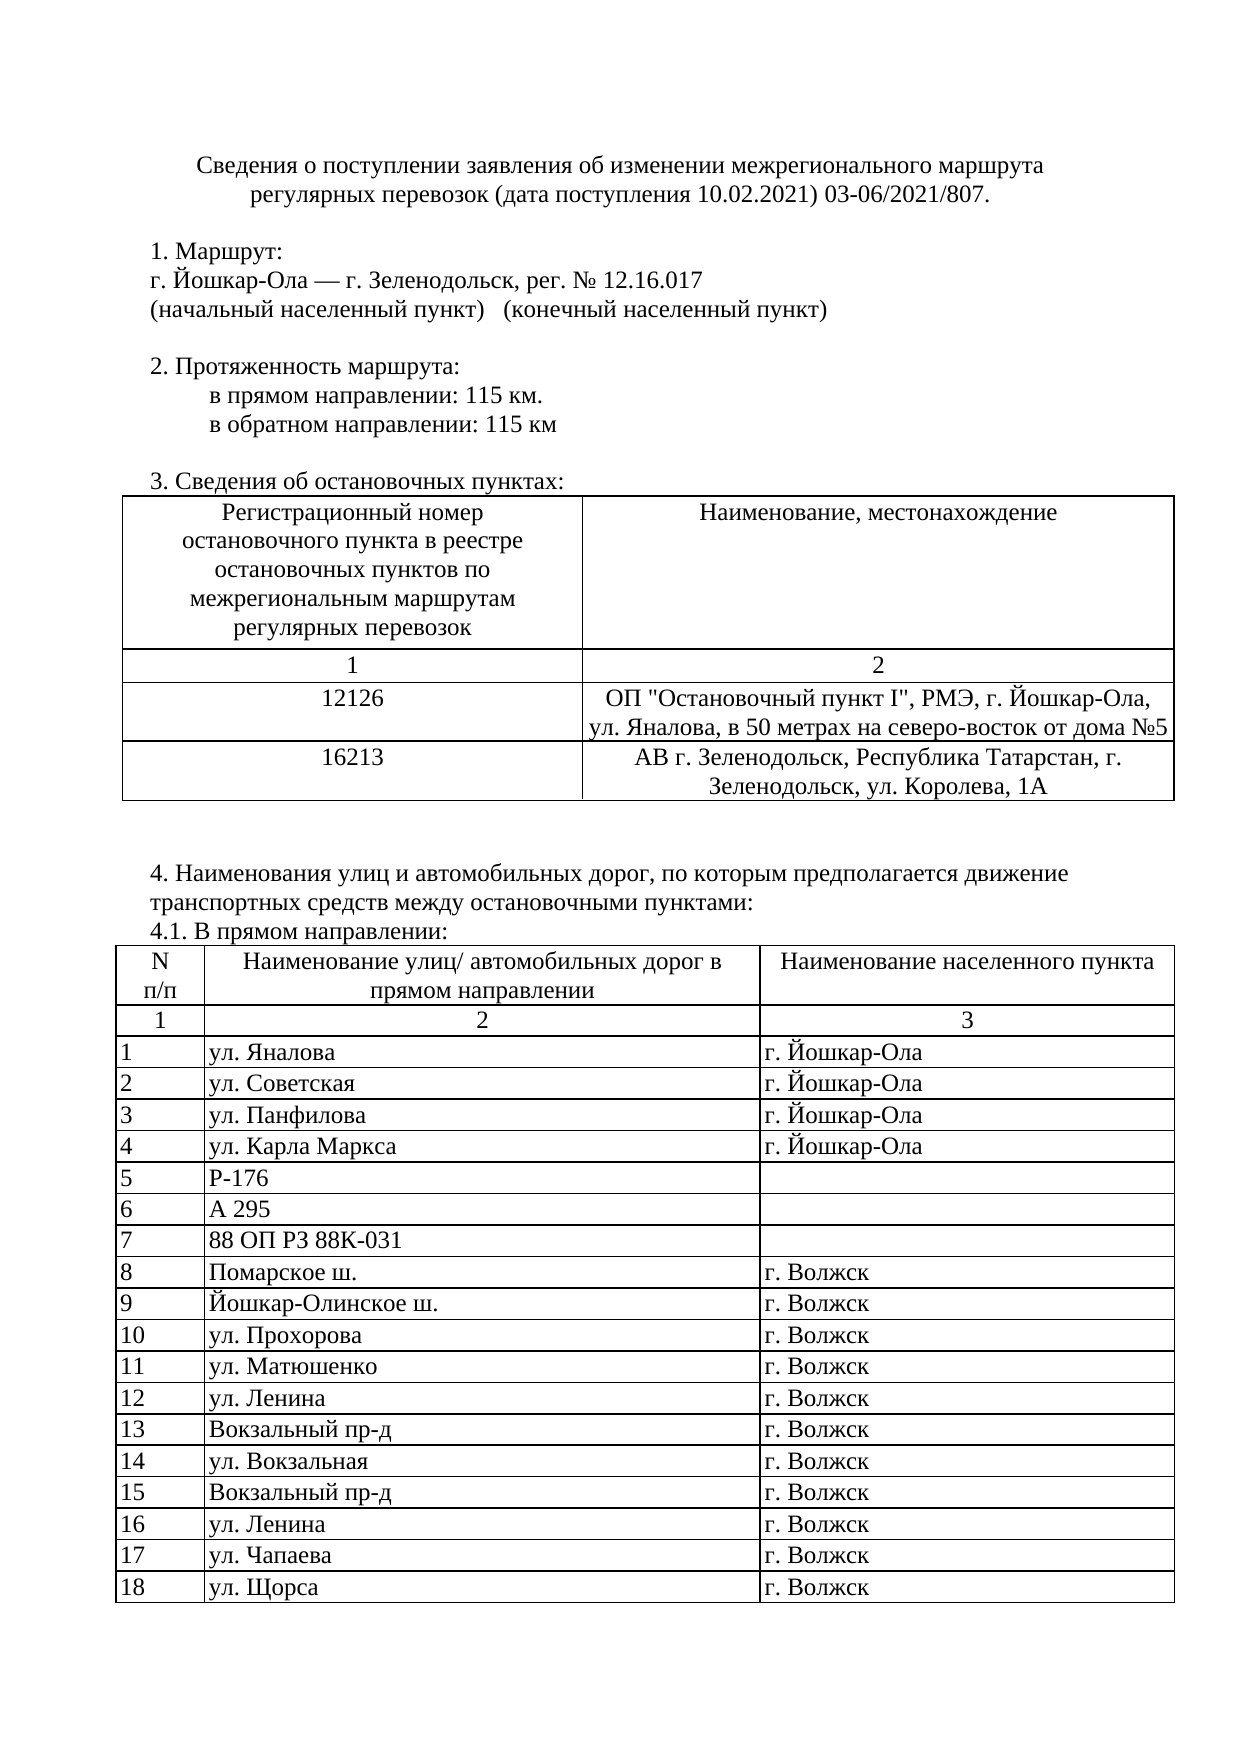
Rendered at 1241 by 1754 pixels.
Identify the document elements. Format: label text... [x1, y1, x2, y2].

table_cell 8 [117, 1257, 204, 1287]
table_cell 17 [117, 1540, 204, 1570]
table_cell г. Волжск [761, 1289, 1174, 1318]
table_cell г. Волжск [761, 1352, 1174, 1381]
table_cell Р-176 [205, 1163, 759, 1193]
table_cell ул. Ленина [205, 1383, 759, 1413]
table_cell ул. Прохорова [205, 1320, 759, 1350]
table_cell 14 [117, 1446, 204, 1476]
table_header N п/п [117, 946, 204, 1004]
table_cell г. Волжск [761, 1509, 1174, 1539]
table_cell ул. Ленина [205, 1509, 759, 1539]
text в обратном направлении: 115 км [150, 409, 1090, 437]
table_cell 18 [117, 1572, 204, 1602]
text 4.1. В прямом направлении: [150, 916, 1090, 945]
table_cell 13 [117, 1415, 204, 1444]
table_cell г. Волжск [761, 1257, 1174, 1287]
table_cell г. Волжск [761, 1540, 1174, 1570]
table_cell [761, 1226, 1174, 1256]
text г. Йошкар-Ола — г. Зеленодольск, рег. № 12.16.017 [150, 265, 1090, 294]
table_header Наименование улиц/ автомобильных дорог в прямом направлении [205, 946, 759, 1004]
table_cell Вокзальный пр-д [205, 1415, 759, 1444]
table_cell 9 [117, 1289, 204, 1318]
table_cell 12 [117, 1383, 204, 1413]
table_cell 3 [117, 1100, 204, 1130]
table_header Наименование, местонахождение [583, 497, 1173, 648]
table_cell 10 [117, 1320, 204, 1350]
table_cell ул. Советская [205, 1068, 759, 1098]
table_cell г. Волжск [761, 1477, 1174, 1507]
table_cell 3 [761, 1006, 1174, 1035]
table_cell г. Волжск [761, 1320, 1174, 1350]
table_cell АВ г. Зеленодольск, Республика Татарстан, г. Зеленодольск, ул. Королева, 1А [583, 742, 1173, 799]
table_cell г. Волжск [761, 1446, 1174, 1476]
table_cell 16213 [123, 742, 582, 799]
table_cell 6 [117, 1194, 204, 1224]
table_cell г. Волжск [761, 1383, 1174, 1413]
table_cell Помарское ш. [205, 1257, 759, 1287]
text 1. Маршрут: [150, 236, 1090, 265]
table_cell 7 [117, 1226, 204, 1256]
table_cell 16 [117, 1509, 204, 1539]
table_cell 2 [205, 1006, 759, 1035]
table_cell Йошкар-Олинское ш. [205, 1289, 759, 1318]
table_cell г. Волжск [761, 1572, 1174, 1602]
table_cell 1 [123, 650, 582, 681]
table_cell 1 [117, 1006, 204, 1035]
table_cell 1 [117, 1037, 204, 1067]
table_cell 2 [583, 650, 1173, 681]
table_cell г. Йошкар-Ола [761, 1068, 1174, 1098]
text 4. Наименования улиц и автомобильных дорог, по которым предполагается движение транспортных средств между остановочными пунктами: [150, 858, 1090, 916]
table_cell 12126 [123, 683, 582, 740]
table_cell г. Йошкар-Ола [761, 1100, 1174, 1130]
table_cell ул. Панфилова [205, 1100, 759, 1130]
table_cell г. Йошкар-Ола [761, 1131, 1174, 1161]
table_cell ул. Яналова [205, 1037, 759, 1067]
table_cell ул. Вокзальная [205, 1446, 759, 1476]
table_cell Вокзальный пр-д [205, 1477, 759, 1507]
text 2. Протяженность маршрута: [150, 351, 1090, 380]
table_cell [761, 1163, 1174, 1193]
text (начальный населенный пункт) (конечный населенный пункт) [150, 294, 1090, 322]
table_cell ул. Матюшенко [205, 1352, 759, 1381]
text 3. Сведения об остановочных пунктах: [150, 466, 1090, 495]
table_cell 15 [117, 1477, 204, 1507]
table_cell 5 [117, 1163, 204, 1193]
table_cell г. Волжск [761, 1415, 1174, 1444]
table_cell 2 [117, 1068, 204, 1098]
table_cell ул. Щорса [205, 1572, 759, 1602]
table_header Регистрационный номер остановочного пункта в реестре остановочных пунктов по межрегиональным маршрутам регулярных перевозок [123, 497, 582, 648]
text Сведения о поступлении заявления об изменении межрегионального маршрута регулярных перевозок (дата поступления 10.02.2021) 03-06/2021/807. [150, 150, 1090, 207]
text в прямом направлении: 115 км. [150, 380, 1090, 409]
table_cell ул. Карла Маркса [205, 1131, 759, 1161]
table_cell г. Йошкар-Ола [761, 1037, 1174, 1067]
table_cell ул. Чапаева [205, 1540, 759, 1570]
table_header Наименование населенного пункта [761, 946, 1174, 1004]
table_cell ОП "Остановочный пункт I", РМЭ, г. Йошкар-Ола, ул. Яналова, в 50 метрах на северо-восток от дома №5 [583, 683, 1173, 740]
table_cell [761, 1194, 1174, 1224]
table_cell 11 [117, 1352, 204, 1381]
table_cell 4 [117, 1131, 204, 1161]
table_cell А 295 [205, 1194, 759, 1224]
table_cell 88 ОП РЗ 88К-031 [205, 1226, 759, 1256]
